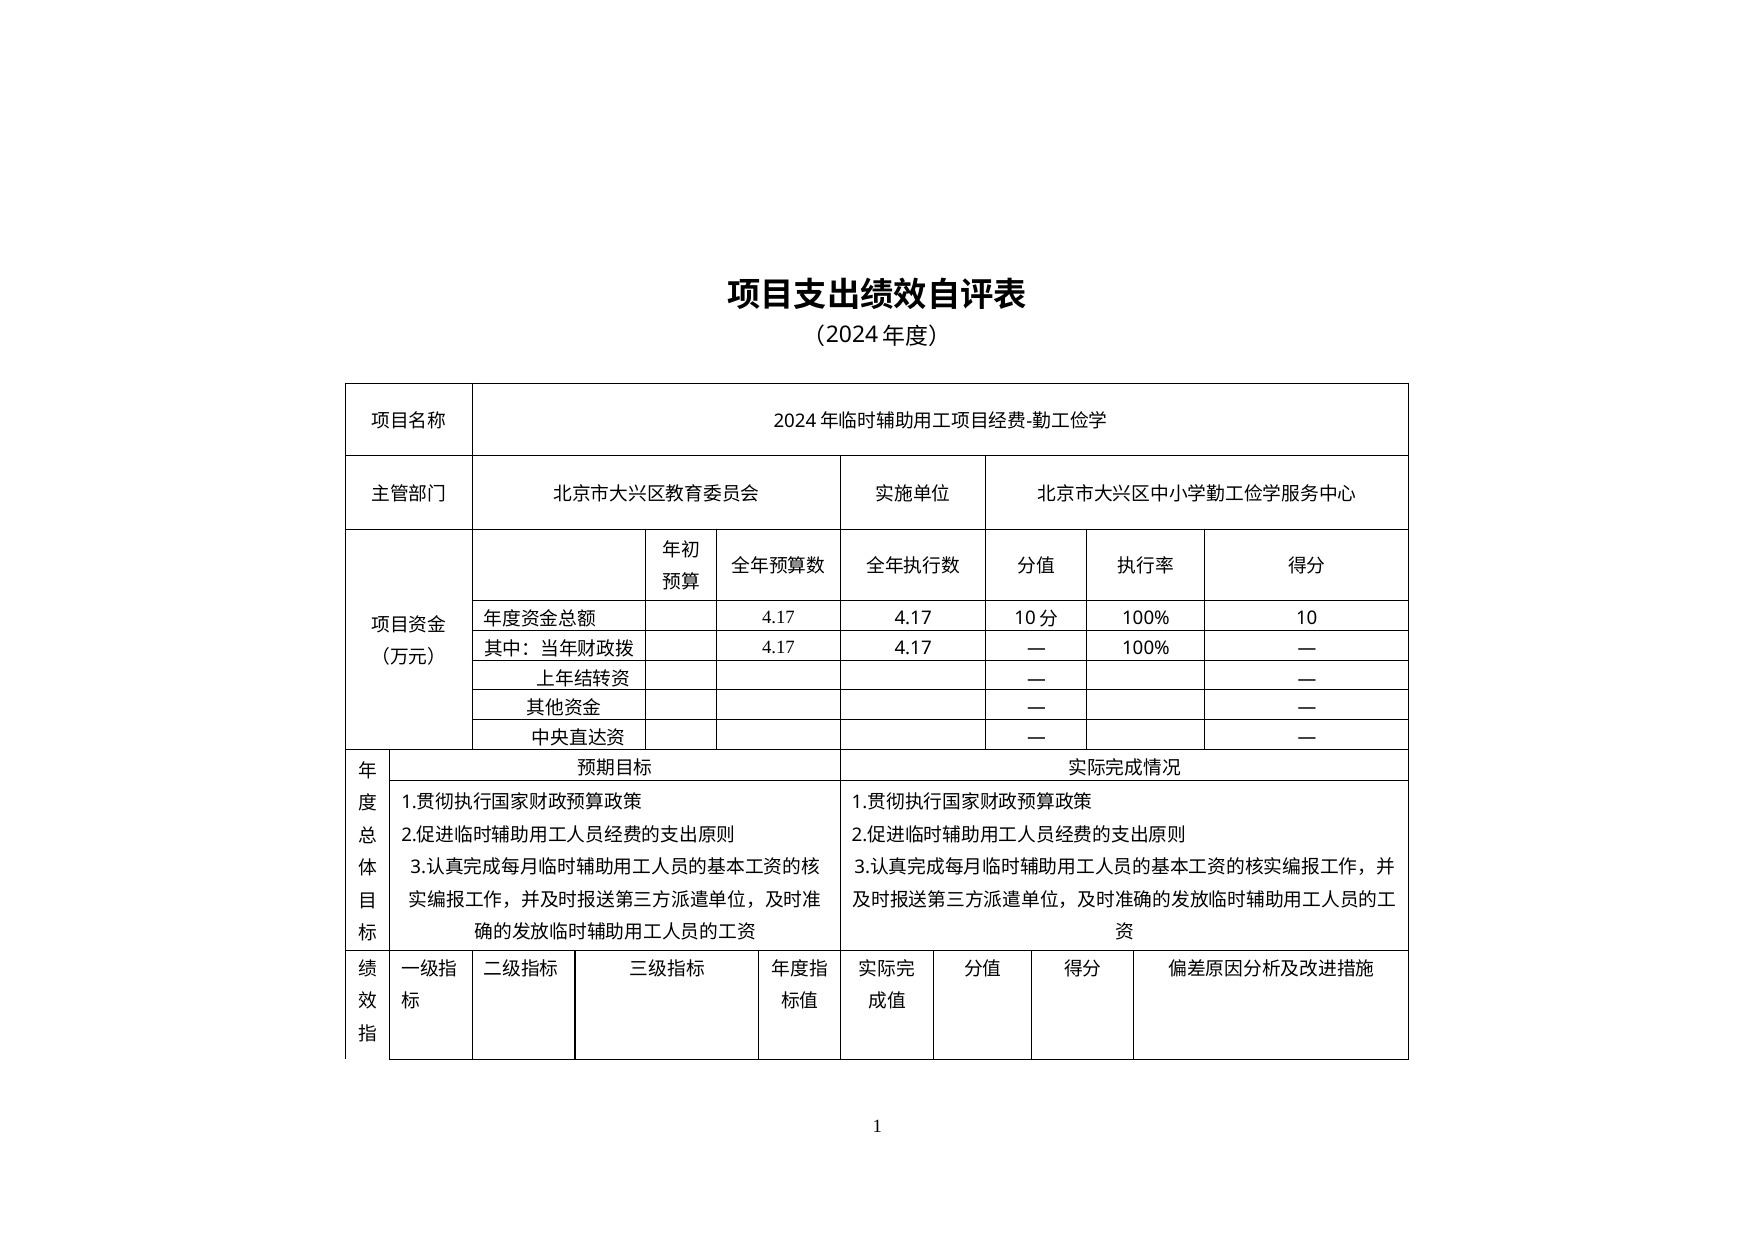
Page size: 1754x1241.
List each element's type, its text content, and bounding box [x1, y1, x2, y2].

table_cell 10分 [986, 601, 1086, 630]
table_cell — [1205, 661, 1408, 689]
table_cell 100% [1087, 631, 1204, 660]
table_cell 一级指标 [390, 951, 472, 1059]
table_cell [717, 720, 840, 749]
table_cell [717, 661, 840, 689]
table_cell 执行率 [1087, 530, 1204, 600]
table_cell [1087, 661, 1204, 689]
table_cell — [986, 631, 1086, 660]
table_cell 主管部门 [346, 456, 472, 528]
table_cell 年初预算 [646, 530, 716, 600]
table_cell 1.贯彻执行国家财政预算政策 2.促进临时辅助用工人员经费的支出原则 3.认真完成每月临时辅助用工人员的基本工资的核实编报工作，并及时报送第三方派遣单位，及时准确的发放临时辅助用工人员的工资 [390, 781, 840, 950]
table_cell 偏差原因分析及改进措施 [1134, 951, 1408, 1059]
table_cell 得分 [1032, 951, 1133, 1059]
table_cell （2024年度） [345, 318, 1408, 383]
table_cell 中央直达资金 [473, 720, 645, 749]
table_cell 4.17 [841, 631, 985, 660]
table_cell 年度总体目标 [346, 750, 389, 950]
table_cell 100% [1087, 601, 1204, 630]
table_cell 年度指标值 [759, 951, 840, 1059]
table_cell 实施单位 [841, 456, 985, 528]
table_cell [1087, 690, 1204, 719]
table_cell 北京市大兴区教育委员会 [473, 456, 840, 528]
table_cell 其他资金 [473, 690, 645, 719]
table_cell 4.17 [717, 601, 840, 630]
table_cell 全年预算数 [717, 530, 840, 600]
table_cell 分值 [986, 530, 1086, 600]
table_header 项目支出绩效自评表 [345, 259, 1408, 318]
table_cell 年度资金总额 [473, 601, 645, 630]
table_cell — [1205, 690, 1408, 719]
table_cell [646, 720, 716, 749]
table_cell — [986, 661, 1086, 689]
table_cell [717, 690, 840, 719]
table_cell 其中：当年财政拨款 [473, 631, 645, 660]
table_cell [646, 690, 716, 719]
table_cell 1.贯彻执行国家财政预算政策 2.促进临时辅助用工人员经费的支出原则 3.认真完成每月临时辅助用工人员的基本工资的核实编报工作，并及时报送第三方派遣单位，及时准确的发放临时辅助用工人员的工资 [841, 781, 1408, 950]
table_cell 得分 [1205, 530, 1408, 600]
table_cell [841, 720, 985, 749]
table_cell 4.17 [717, 631, 840, 660]
table_cell 项目资金 （万元） [346, 530, 472, 749]
table_cell [841, 690, 985, 719]
table_cell 预期目标 [390, 750, 840, 779]
table_cell — [1205, 720, 1408, 749]
table_cell — [986, 690, 1086, 719]
table_cell 10 [1205, 601, 1408, 630]
table_cell [1087, 720, 1204, 749]
table_cell 2024年临时辅助用工项目经费-勤工俭学 [473, 384, 1408, 455]
table_cell [646, 601, 716, 630]
table_cell 全年执行数 [841, 530, 985, 600]
table_cell 上年结转资金 [473, 661, 645, 689]
table_cell 项目名称 [346, 384, 472, 455]
table_cell [841, 661, 985, 689]
table_cell 三级指标 [576, 951, 758, 1059]
table_cell 分值 [934, 951, 1031, 1059]
table_cell 北京市大兴区中小学勤工俭学服务中心 [986, 456, 1408, 528]
table_cell [473, 530, 645, 600]
table_cell 实际完成情况 [841, 750, 1408, 779]
table_cell [646, 631, 716, 660]
table_cell — [986, 720, 1086, 749]
table_cell 实际完成值 [841, 951, 933, 1059]
table_cell [646, 661, 716, 689]
table_cell 绩 效 指 标 [346, 951, 389, 1059]
table_cell 二级指标 [473, 951, 574, 1059]
table_cell 4.17 [841, 601, 985, 630]
table_cell — [1205, 631, 1408, 660]
